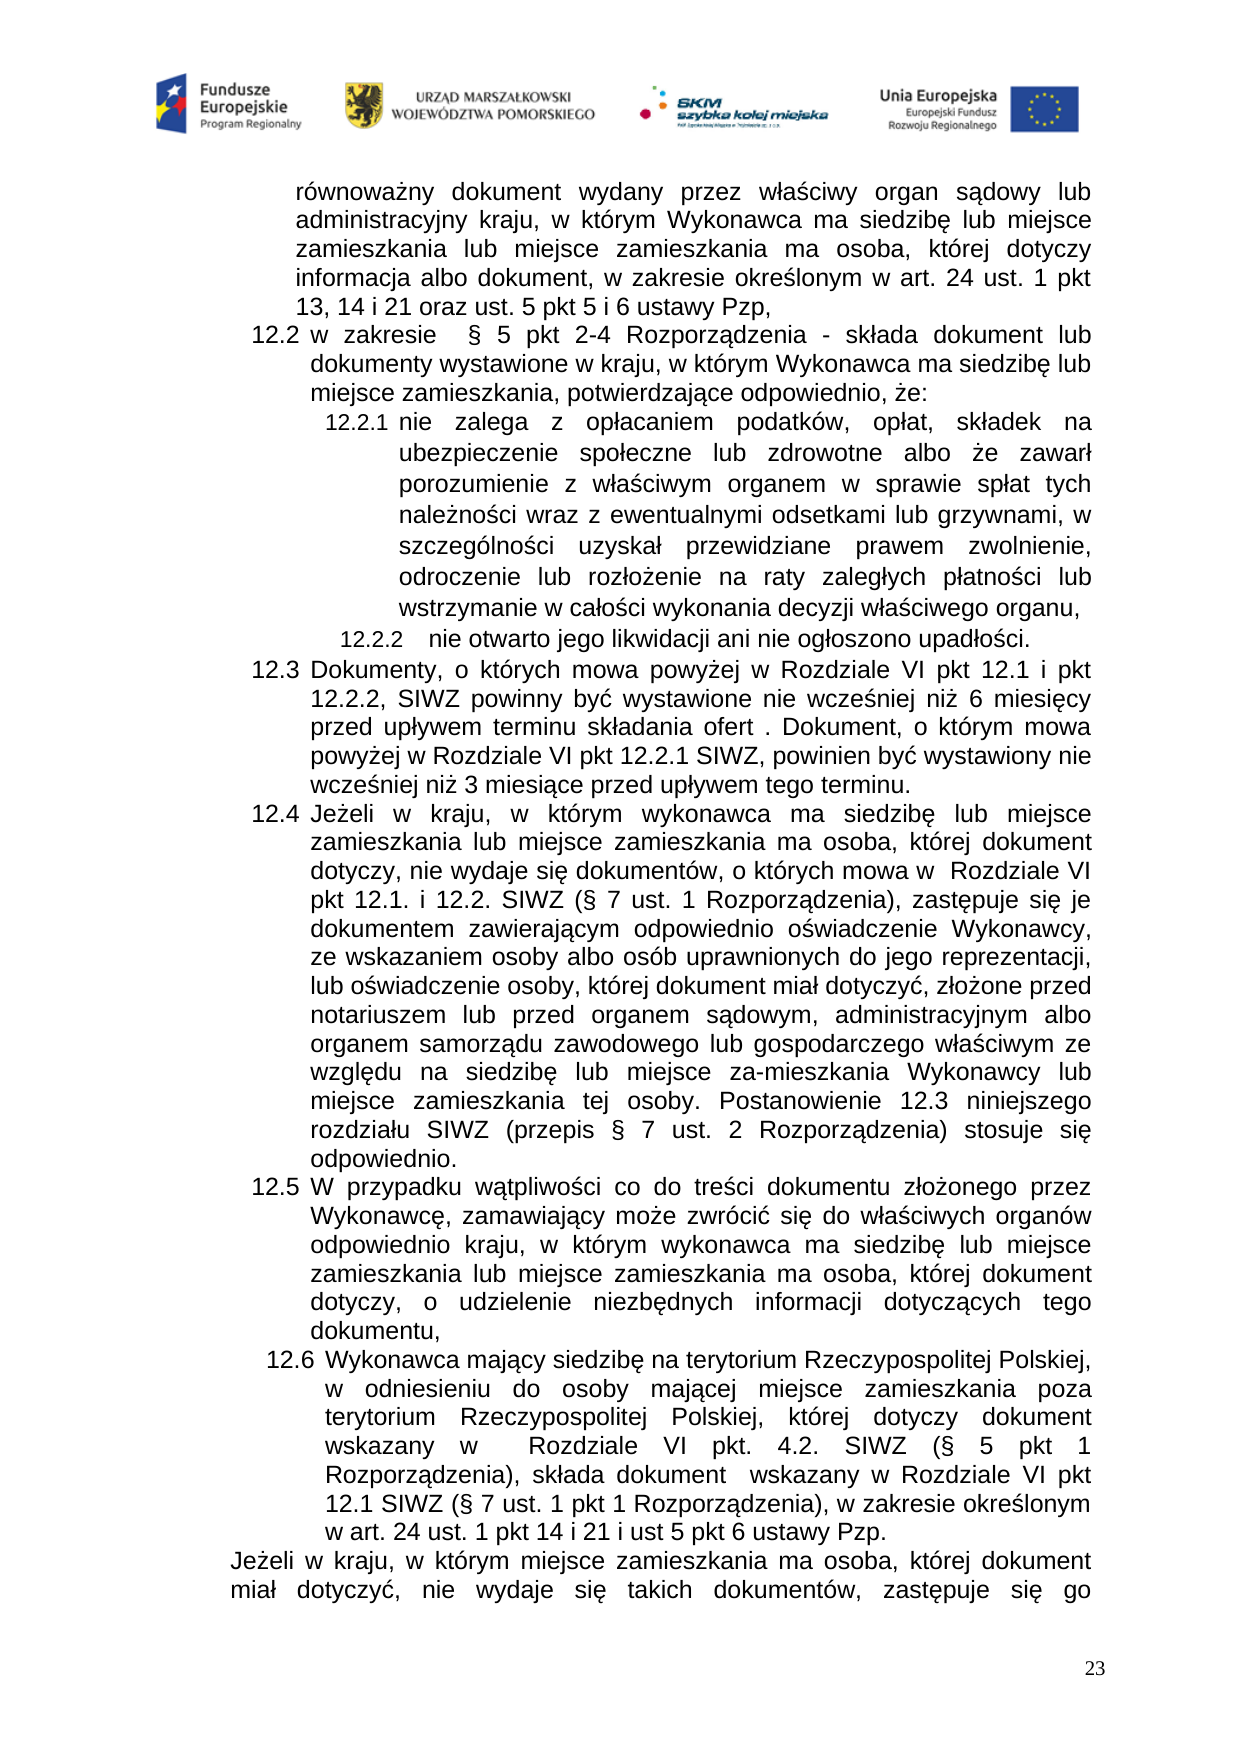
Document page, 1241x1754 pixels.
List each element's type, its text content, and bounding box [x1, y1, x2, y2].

picture [147, 73, 1093, 148]
list nie otwarto jego likwidacji ani nie ogłoszono upadłości. [339, 624, 1093, 652]
list W przypadku wątpliwości co do treści dokumentu złożonego przez Wykonawcę, zamawiający może zwrócić się do właściwych organów odpowiednio kraju, w którym wykonawca ma siedzibę lub miejsce zamieszkania lub miejsce zamieszkania ma osoba, której dokument dotyczy, o udzielenie niezbędnych informacji dotyczących tego dokumentu, [251, 1172, 1093, 1345]
list w zakresie § 5 pkt 2-4 Rozporządzenia - składa dokument lub dokumenty wystawione w kraju, w którym Wykonawca ma siedzibę lub miejsce zamieszkania, potwierdzające odpowiednio, że: [251, 320, 1093, 406]
list Dokumenty, o których mowa powyżej w Rozdziale VI pkt 12.1 i pkt 12.2.2, SIWZ powinny być wystawione nie wcześniej niż 6 miesięcy przed upływem terminu składania ofert . Dokument, o którym mowa powyżej w Rozdziale VI pkt 12.2.1 SIWZ, powinien być wystawiony nie wcześniej niż 3 miesiące przed upływem tego terminu. [251, 655, 1093, 798]
list Wykonawca mający siedzibę na terytorium Rzeczypospolitej Polskiej, w odniesieniu do osoby mającej miejsce zamieszkania poza terytorium Rzeczypospolitej Polskiej, której dotyczy dokument wskazany w Rozdziale VI pkt. 4.2. SIWZ (§ 5 pkt 1 Rozporządzenia), składa dokument wskazany w Rozdziale VI pkt 12.1 SIWZ (§ 7 ust. 1 pkt 1 Rozporządzenia), w zakresie określonym w art. 24 ust. 1 pkt 14 i 21 i ust 5 pkt 6 ustawy Pzp. [266, 1345, 1093, 1546]
list Jeżeli w kraju, w którym wykonawca ma siedzibę lub miejsce zamieszkania lub miejsce zamieszkania ma osoba, której dokument dotyczy, nie wydaje się dokumentów, o których mowa w Rozdziale VI pkt 12.1. i 12.2. SIWZ (§ 7 ust. 1 Rozporządzenia), zastępuje się je dokumentem zawierającym odpowiednio oświadczenie Wykonawcy, ze wskazaniem osoby albo osób uprawnionych do jego reprezentacji, lub oświadczenie osoby, której dokument miał dotyczyć, złożone przed notariuszem lub przed organem sądowym, administracyjnym albo organem samorządu zawodowego lub gospodarczego właściwym ze względu na siedzibę lub miejsce za-mieszkania Wykonawcy lub miejsce zamieszkania tej osoby. Postanowienie 12.3 niniejszego rozdziału SIWZ (przepis § 7 ust. 2 Rozporządzenia) stosuje się odpowiednio. [251, 798, 1093, 1172]
list nie zalega z opłacaniem podatków, opłat, składek na ubezpieczenie społeczne lub zdrowotne albo że zawarł porozumienie z właściwym organem w sprawie spłat tych należności wraz z ewentualnymi odsetkami lub grzywnami, w szczególności uzyskał przewidziane prawem zwolnienie, odroczenie lub rozłożenie na raty zaległych płatności lub wstrzymanie w całości wykonania decyzji właściwego organu, [325, 406, 1093, 621]
